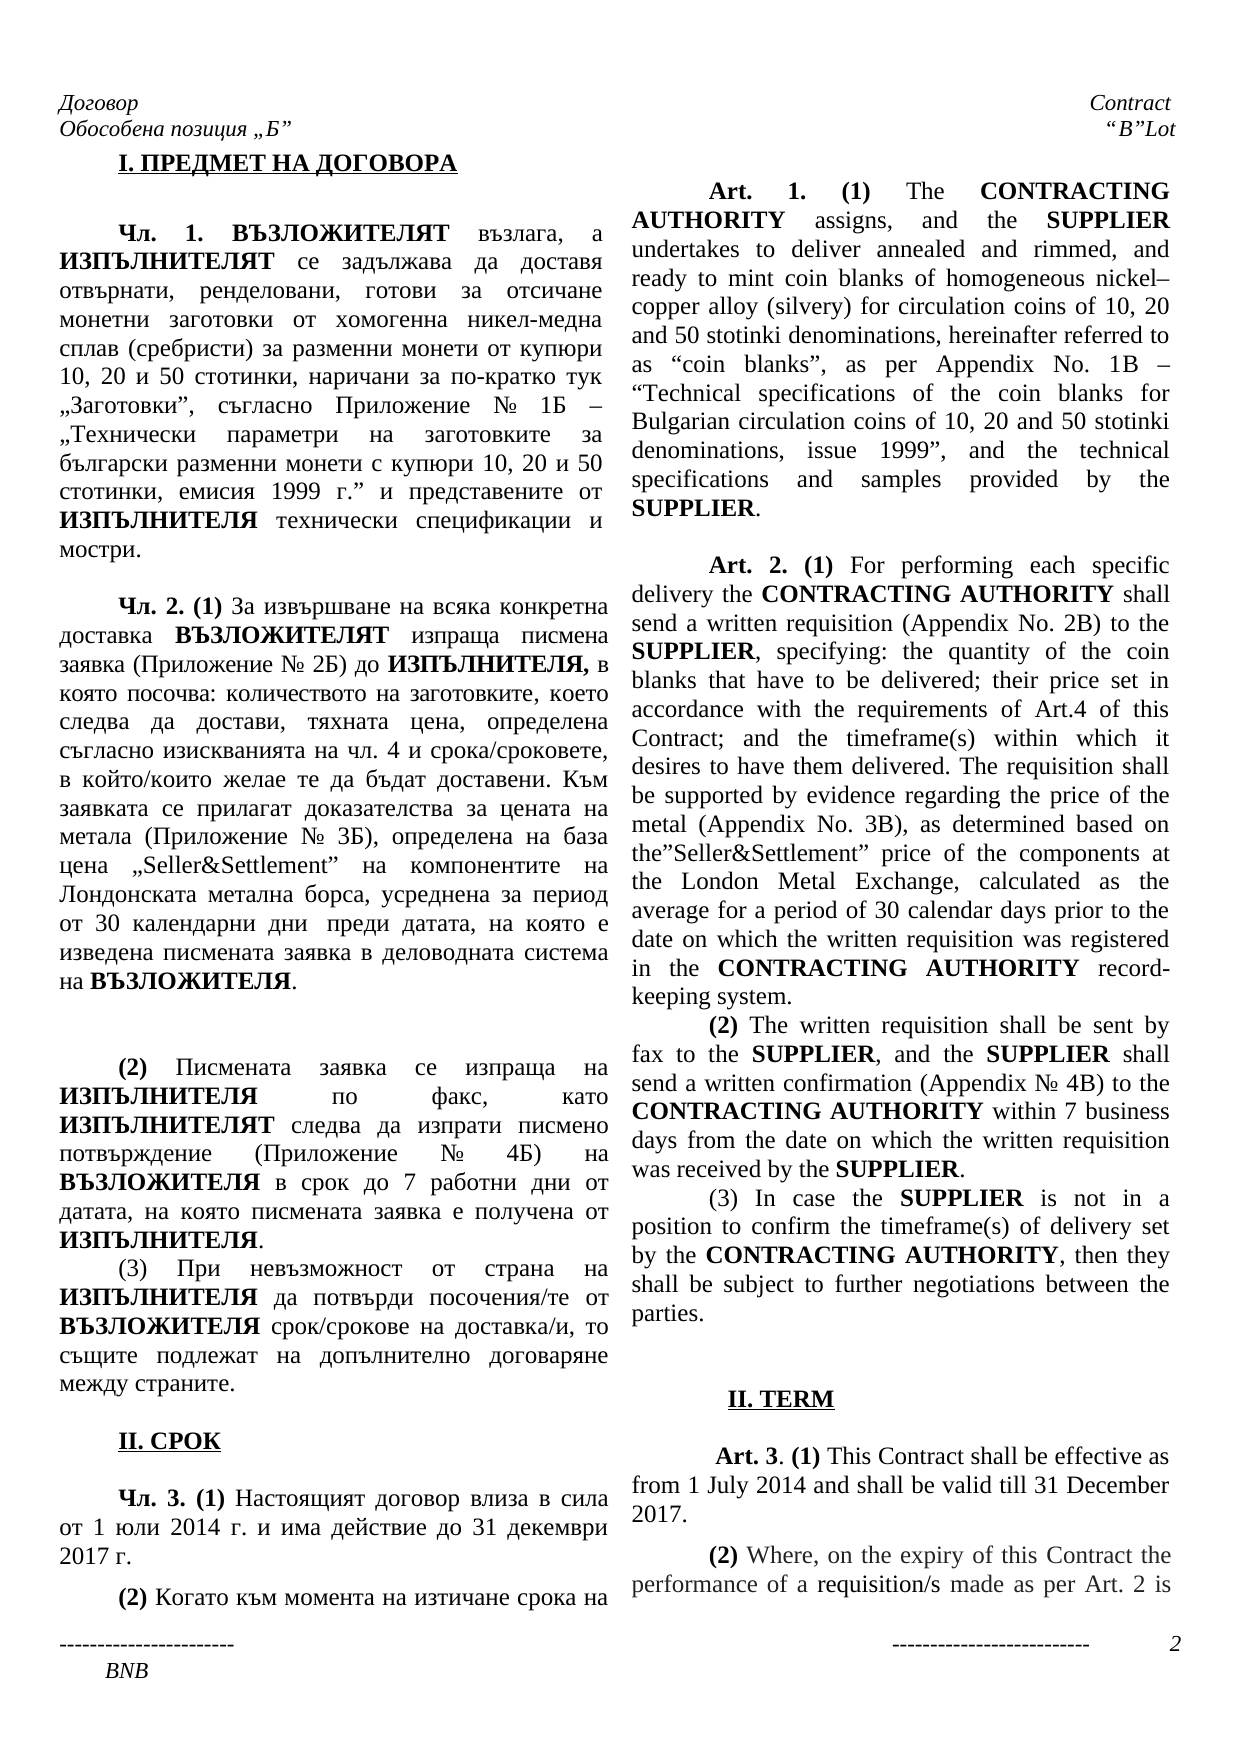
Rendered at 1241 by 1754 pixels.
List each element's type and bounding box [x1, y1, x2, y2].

table_header [48, 148, 620, 1611]
table_header [620, 148, 1181, 1611]
